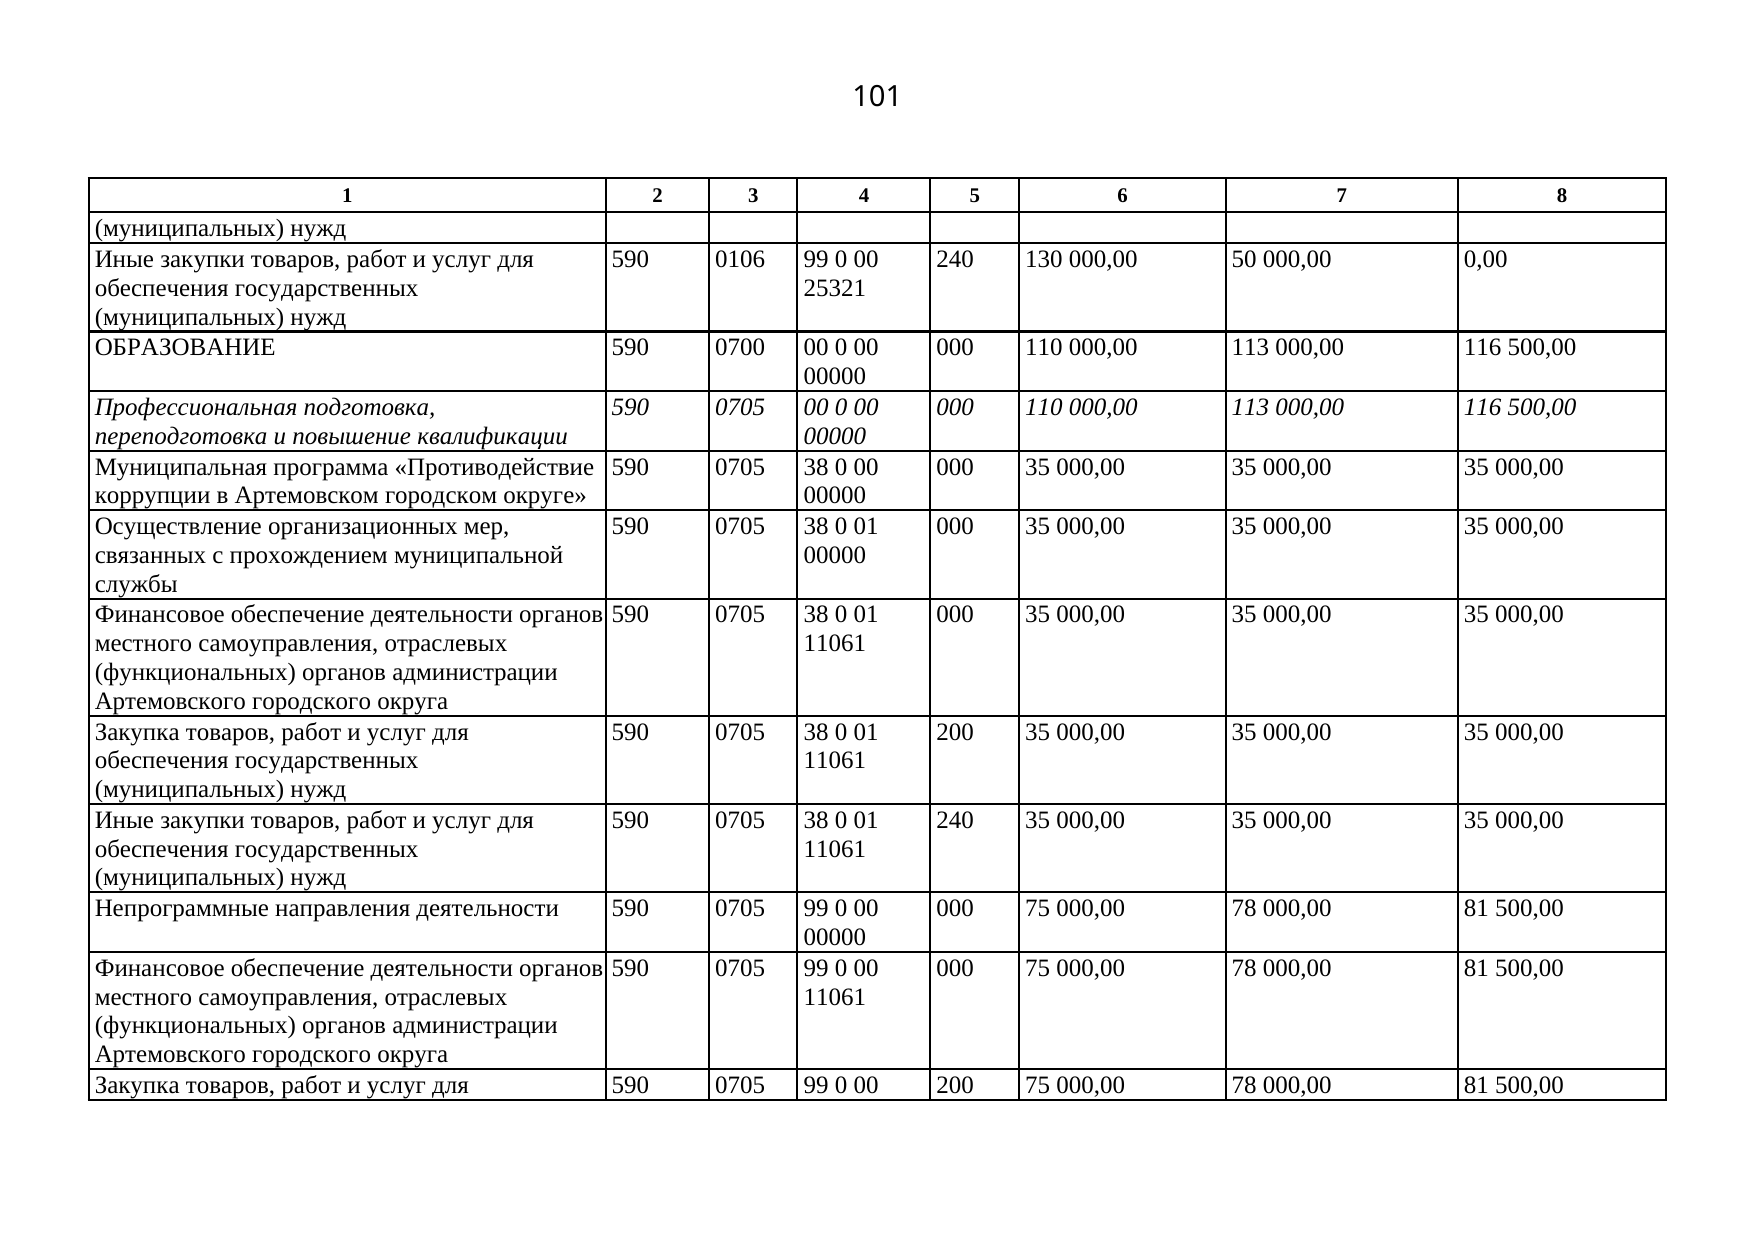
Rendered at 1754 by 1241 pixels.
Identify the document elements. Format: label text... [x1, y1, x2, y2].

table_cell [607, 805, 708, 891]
table_header 4 [798, 179, 929, 211]
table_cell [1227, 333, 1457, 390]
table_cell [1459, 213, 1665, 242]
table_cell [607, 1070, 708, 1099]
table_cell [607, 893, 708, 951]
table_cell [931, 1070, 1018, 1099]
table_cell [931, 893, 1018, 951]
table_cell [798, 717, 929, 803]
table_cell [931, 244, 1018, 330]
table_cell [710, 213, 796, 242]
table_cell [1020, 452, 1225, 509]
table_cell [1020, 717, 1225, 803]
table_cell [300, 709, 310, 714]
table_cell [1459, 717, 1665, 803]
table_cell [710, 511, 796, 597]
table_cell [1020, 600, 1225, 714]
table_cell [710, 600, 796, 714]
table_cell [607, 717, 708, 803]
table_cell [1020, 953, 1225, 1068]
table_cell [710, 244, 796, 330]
table_header 7 [1227, 179, 1457, 211]
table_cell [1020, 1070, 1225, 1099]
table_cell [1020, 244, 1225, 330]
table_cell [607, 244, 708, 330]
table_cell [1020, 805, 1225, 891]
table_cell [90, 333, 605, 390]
table_header 6 [1020, 179, 1225, 211]
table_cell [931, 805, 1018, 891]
table_header 3 [710, 179, 796, 211]
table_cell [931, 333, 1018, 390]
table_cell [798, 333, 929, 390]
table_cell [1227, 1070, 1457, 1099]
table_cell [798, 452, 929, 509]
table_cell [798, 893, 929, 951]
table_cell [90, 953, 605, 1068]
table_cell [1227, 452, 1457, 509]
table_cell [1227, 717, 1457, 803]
table_header 1 [90, 179, 605, 211]
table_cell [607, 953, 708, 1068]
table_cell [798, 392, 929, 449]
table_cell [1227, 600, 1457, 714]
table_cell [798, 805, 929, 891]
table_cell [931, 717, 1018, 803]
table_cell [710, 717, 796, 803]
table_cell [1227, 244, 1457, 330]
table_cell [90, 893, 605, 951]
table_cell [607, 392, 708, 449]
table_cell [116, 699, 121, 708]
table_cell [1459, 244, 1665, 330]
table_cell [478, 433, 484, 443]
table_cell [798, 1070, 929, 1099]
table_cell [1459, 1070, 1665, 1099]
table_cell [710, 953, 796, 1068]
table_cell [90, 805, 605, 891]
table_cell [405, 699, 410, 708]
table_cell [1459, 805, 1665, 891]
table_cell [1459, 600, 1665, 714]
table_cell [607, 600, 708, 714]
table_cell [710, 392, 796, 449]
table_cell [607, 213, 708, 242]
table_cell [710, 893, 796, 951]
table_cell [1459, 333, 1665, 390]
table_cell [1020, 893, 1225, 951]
table_header 2 [607, 179, 708, 211]
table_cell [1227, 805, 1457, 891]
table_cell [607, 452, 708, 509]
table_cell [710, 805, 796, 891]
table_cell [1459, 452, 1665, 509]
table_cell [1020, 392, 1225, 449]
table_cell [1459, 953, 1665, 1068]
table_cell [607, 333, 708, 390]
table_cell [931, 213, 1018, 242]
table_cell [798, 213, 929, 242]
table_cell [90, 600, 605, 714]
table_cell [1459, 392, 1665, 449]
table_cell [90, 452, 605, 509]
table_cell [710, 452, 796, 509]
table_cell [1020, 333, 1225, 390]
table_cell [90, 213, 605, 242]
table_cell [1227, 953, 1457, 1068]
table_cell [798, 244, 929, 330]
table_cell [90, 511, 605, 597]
table_header 5 [931, 179, 1018, 211]
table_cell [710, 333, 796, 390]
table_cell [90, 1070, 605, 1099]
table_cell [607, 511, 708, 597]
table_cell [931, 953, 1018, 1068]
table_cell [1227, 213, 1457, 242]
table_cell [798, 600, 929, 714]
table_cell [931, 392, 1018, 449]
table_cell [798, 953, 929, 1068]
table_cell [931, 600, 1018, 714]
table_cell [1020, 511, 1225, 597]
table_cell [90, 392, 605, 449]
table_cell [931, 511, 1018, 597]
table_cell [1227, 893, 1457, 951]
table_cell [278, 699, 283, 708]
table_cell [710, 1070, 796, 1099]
table_header 8 [1459, 179, 1665, 211]
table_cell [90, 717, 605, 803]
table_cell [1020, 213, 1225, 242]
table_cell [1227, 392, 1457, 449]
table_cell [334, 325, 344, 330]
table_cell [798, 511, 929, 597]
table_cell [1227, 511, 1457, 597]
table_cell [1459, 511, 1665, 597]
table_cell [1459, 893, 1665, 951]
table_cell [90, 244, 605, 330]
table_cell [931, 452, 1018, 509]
